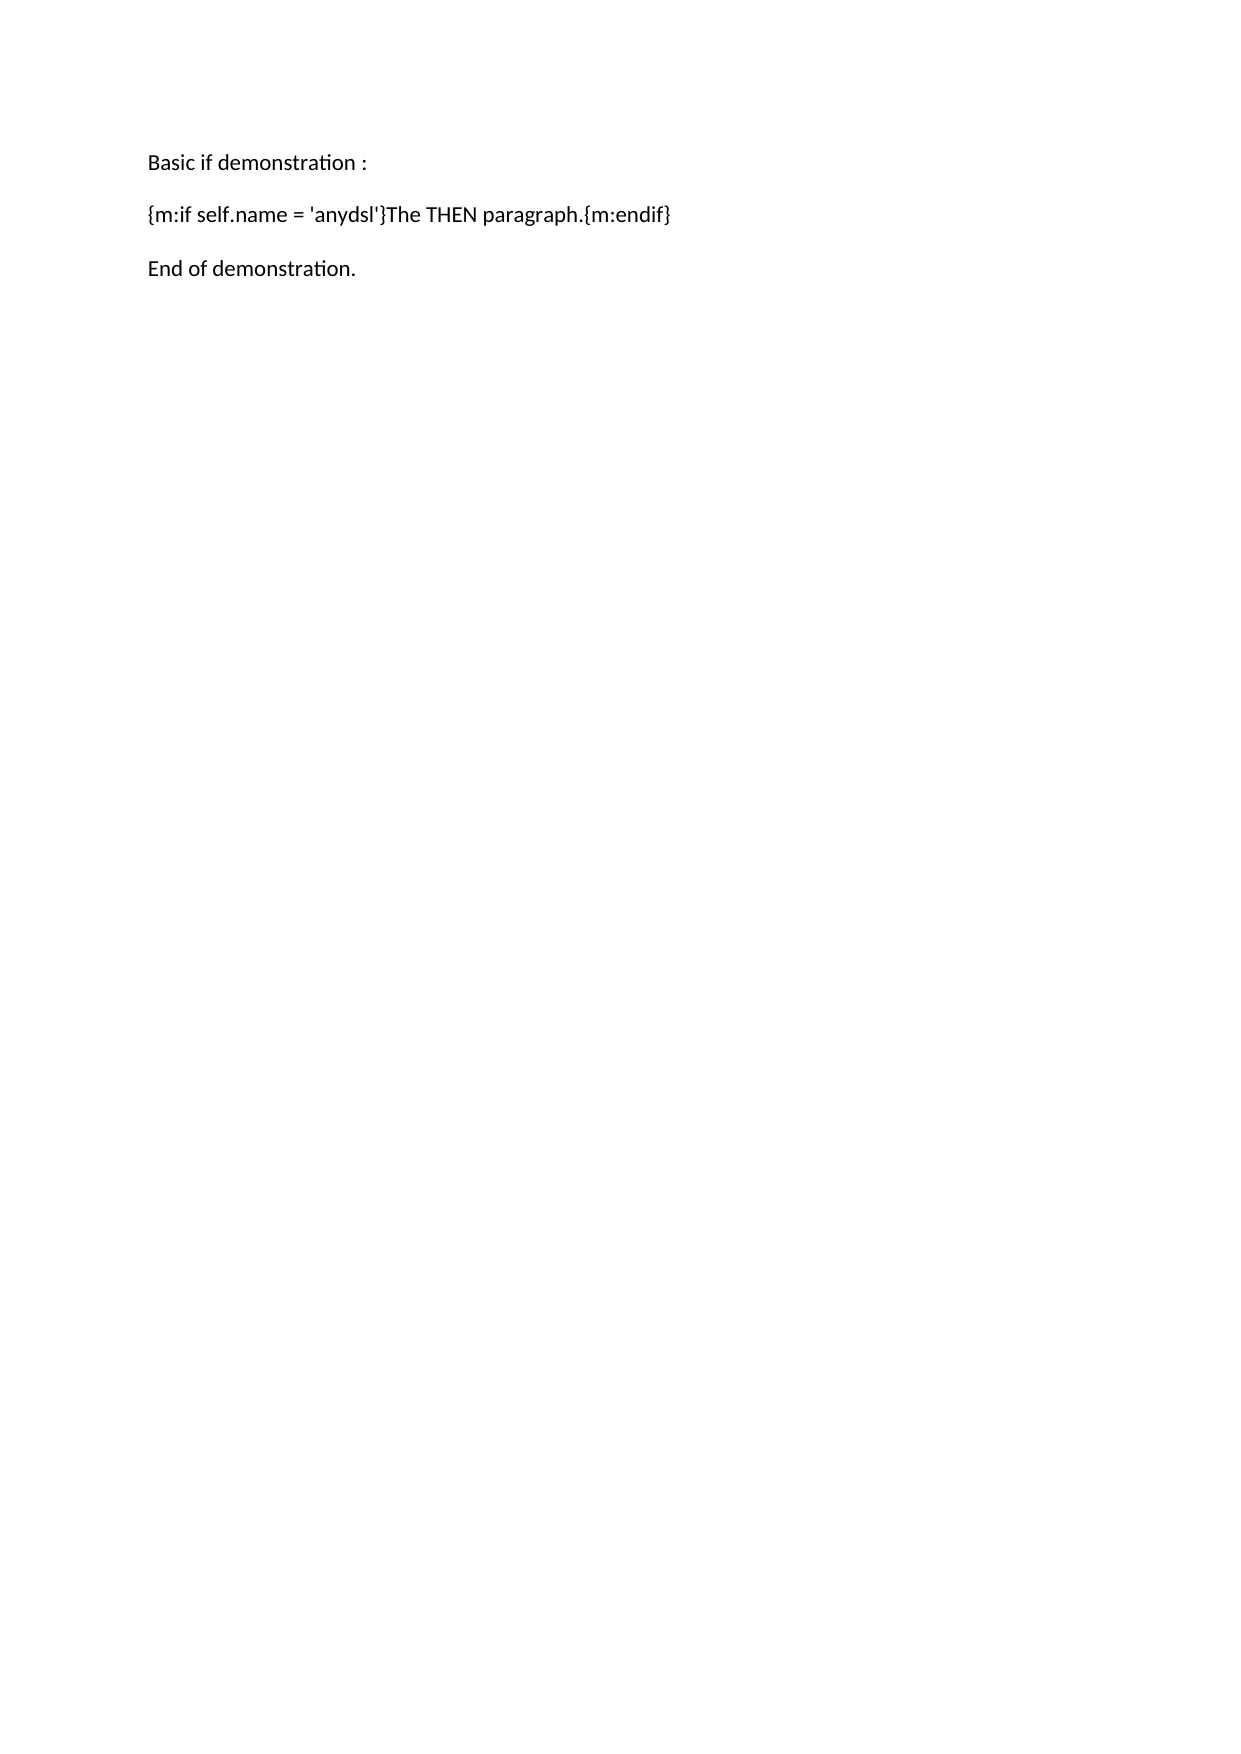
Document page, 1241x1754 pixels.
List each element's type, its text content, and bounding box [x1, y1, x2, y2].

text {m:if self.name = 'anydsl'}The THEN paragraph.{m:endif} [148, 201, 1093, 229]
text End of demonstration. [148, 254, 1093, 282]
text Basic if demonstration : [148, 148, 1093, 176]
